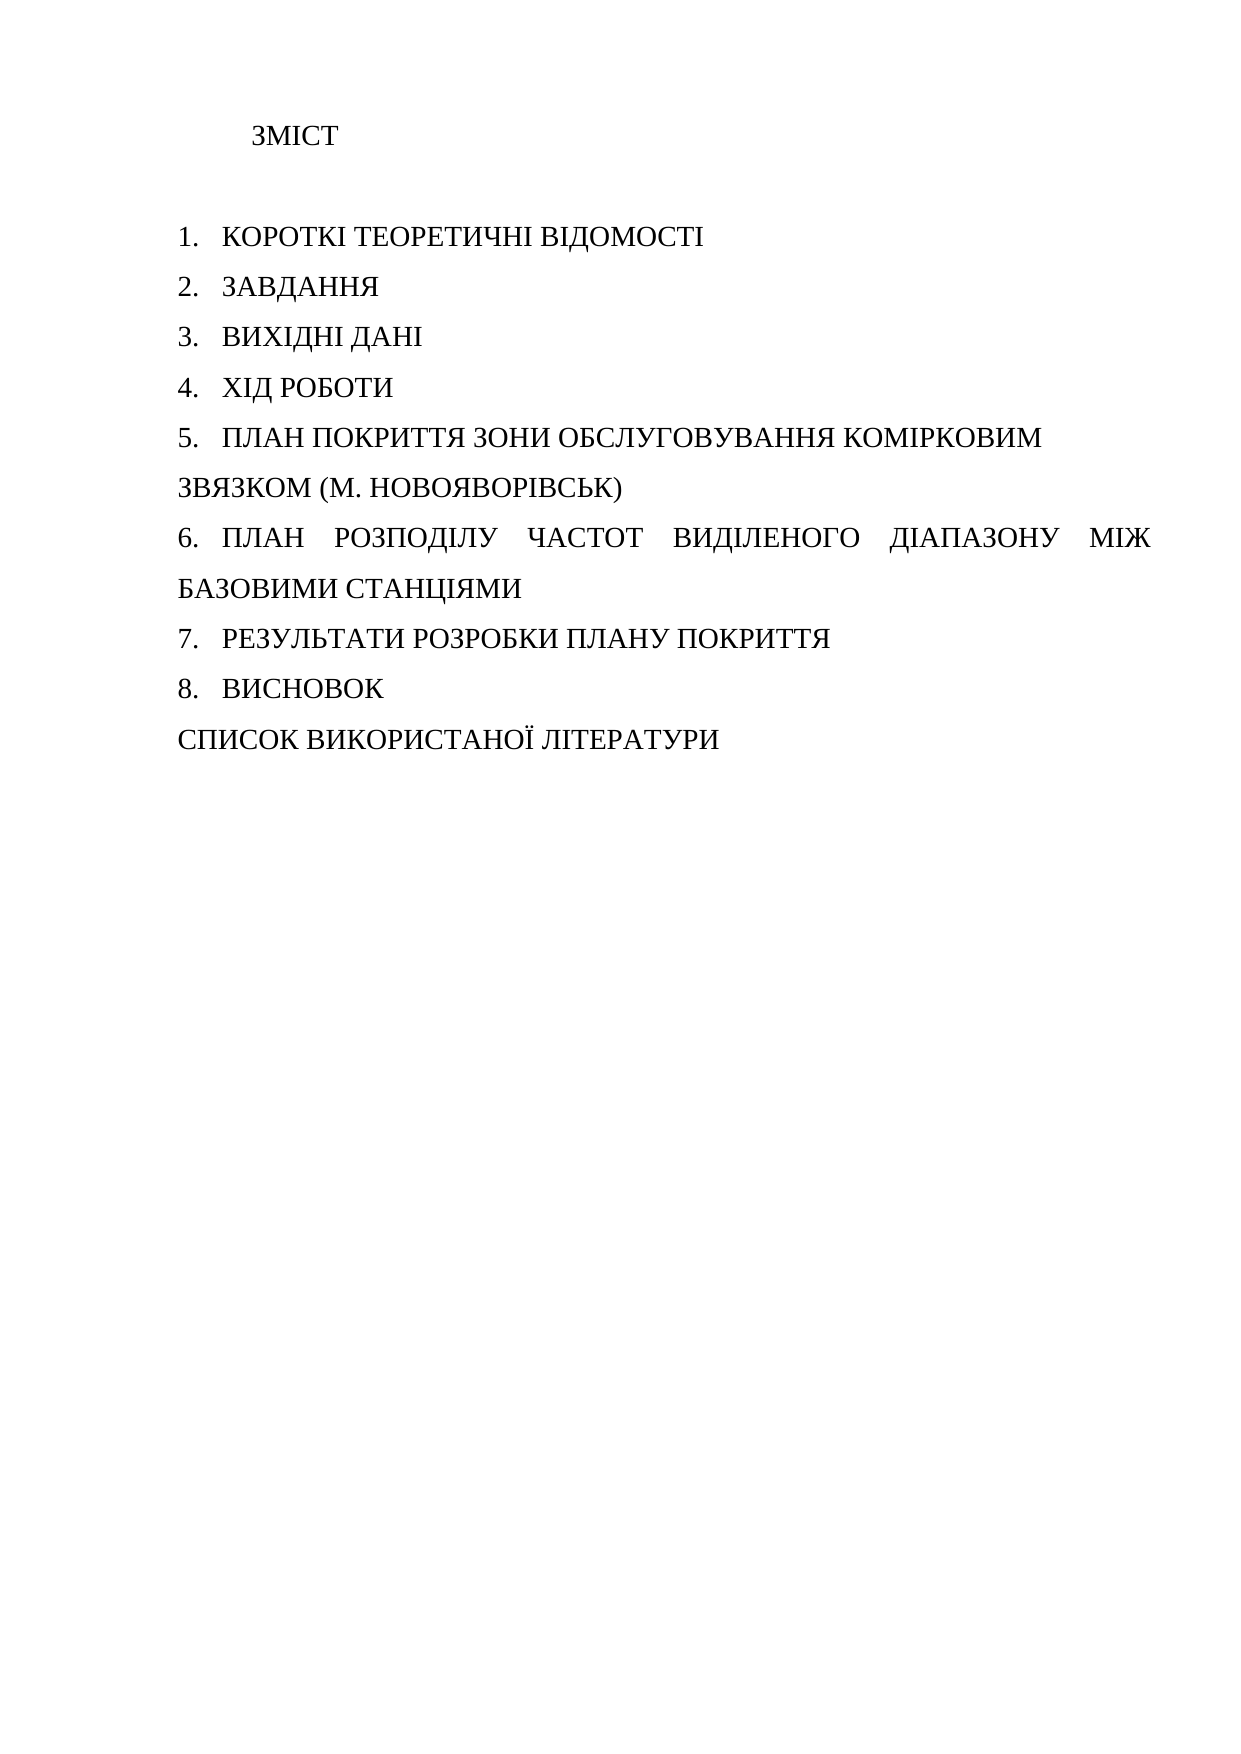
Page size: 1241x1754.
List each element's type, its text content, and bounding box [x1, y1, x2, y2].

list ХІД РОБОТИ [177, 370, 1152, 403]
text ЗВЯЗКОМ (М. НОВОЯВОРІВСЬК) [177, 470, 1152, 504]
list ПЛАН ПОКРИТТЯ ЗОНИ ОБСЛУГОВУВАННЯ КОМІРКОВИМ [177, 420, 1152, 453]
list Вихідні дані [177, 319, 1152, 353]
list КОРОТКІ ТЕОРЕТИЧНІ ВІДОМОСТІ [177, 219, 1152, 252]
list план розподілу частот виділеного діапазону між базовими станціями [177, 521, 1152, 604]
list Завдання [177, 269, 1152, 303]
text ЗМІСТ [177, 118, 1152, 152]
text СПИСОК ВИКОРИСТАНОЇ ЛІТЕРАТУРИ [177, 722, 1152, 755]
list вИСНОВОК [177, 672, 1152, 705]
list Результати розробки плану покриття [177, 621, 1152, 655]
